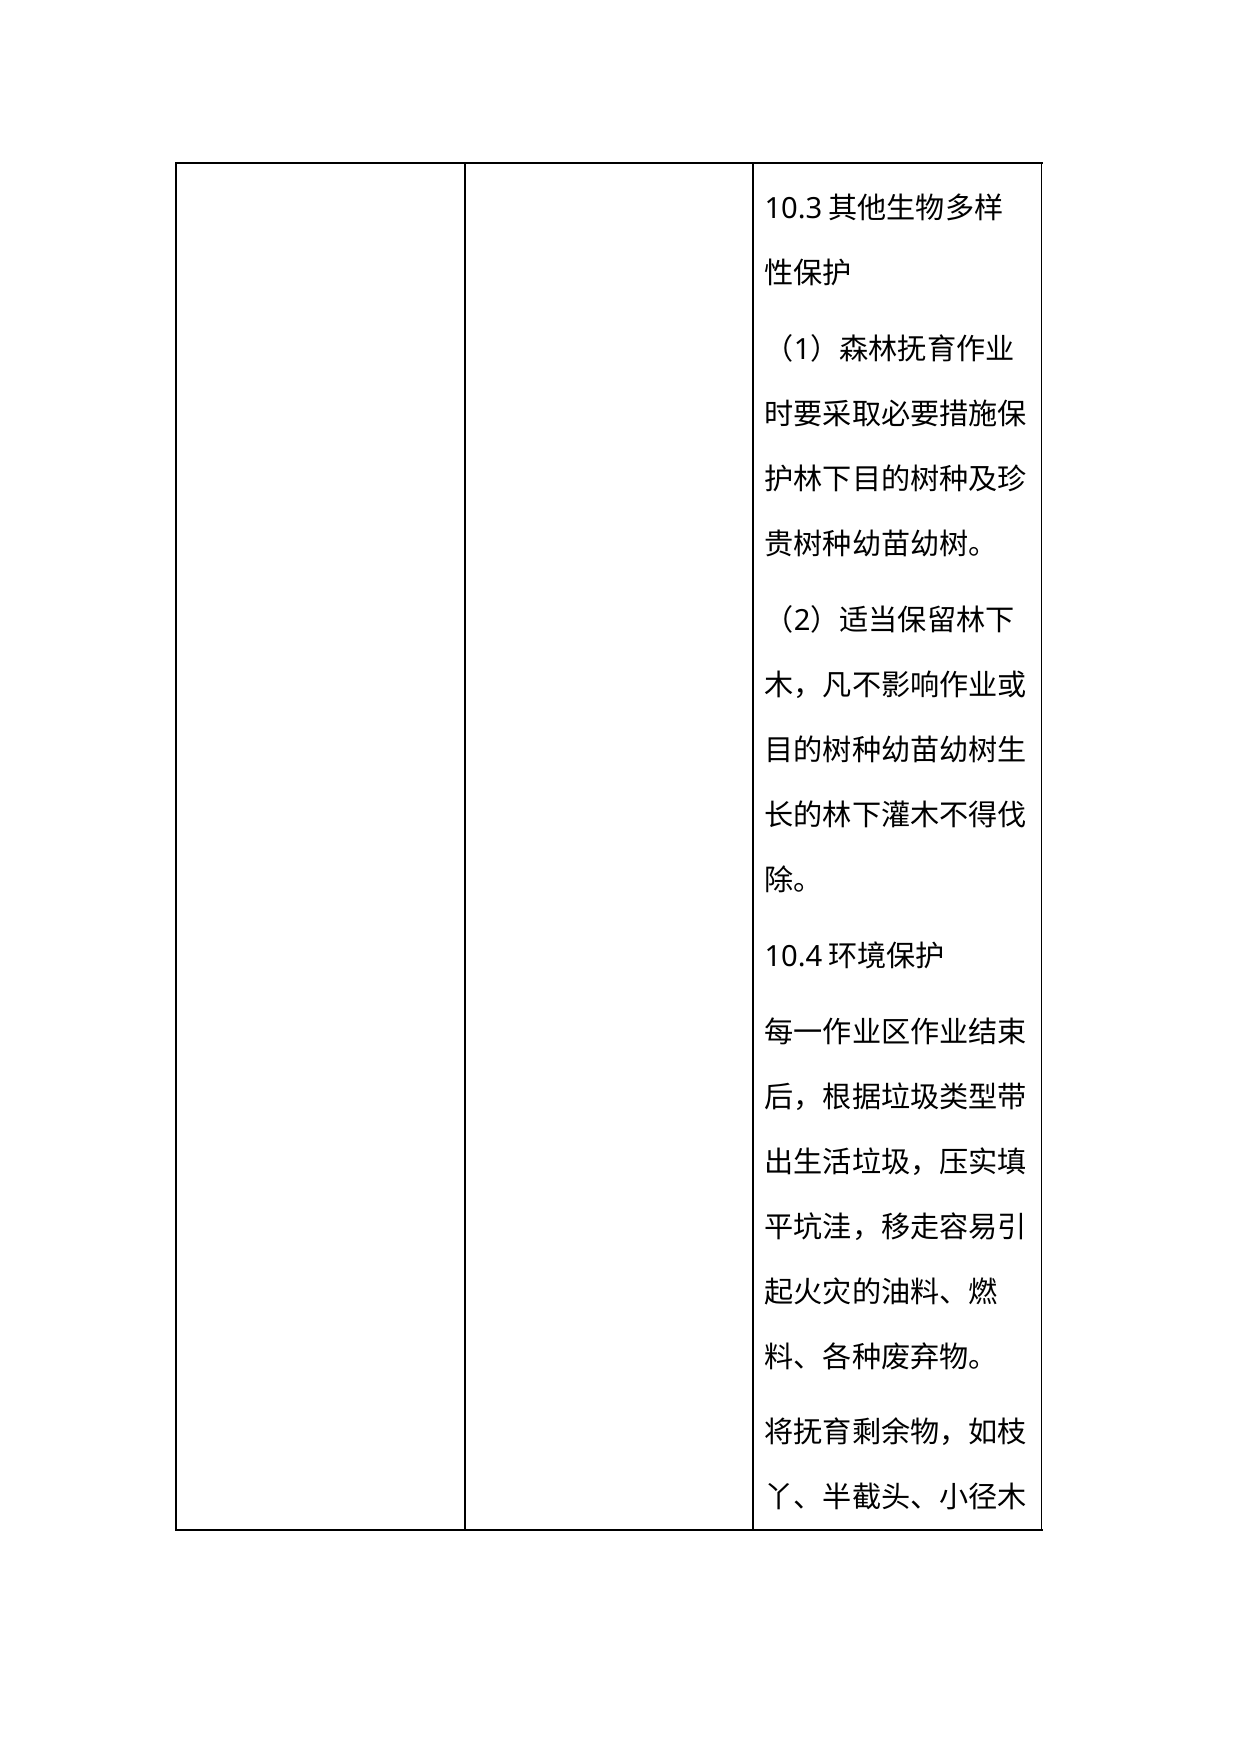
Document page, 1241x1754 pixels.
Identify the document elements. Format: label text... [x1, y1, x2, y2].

table_cell 1 [177, 164, 464, 1529]
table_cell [754, 164, 1041, 1529]
table_cell [466, 164, 752, 1529]
